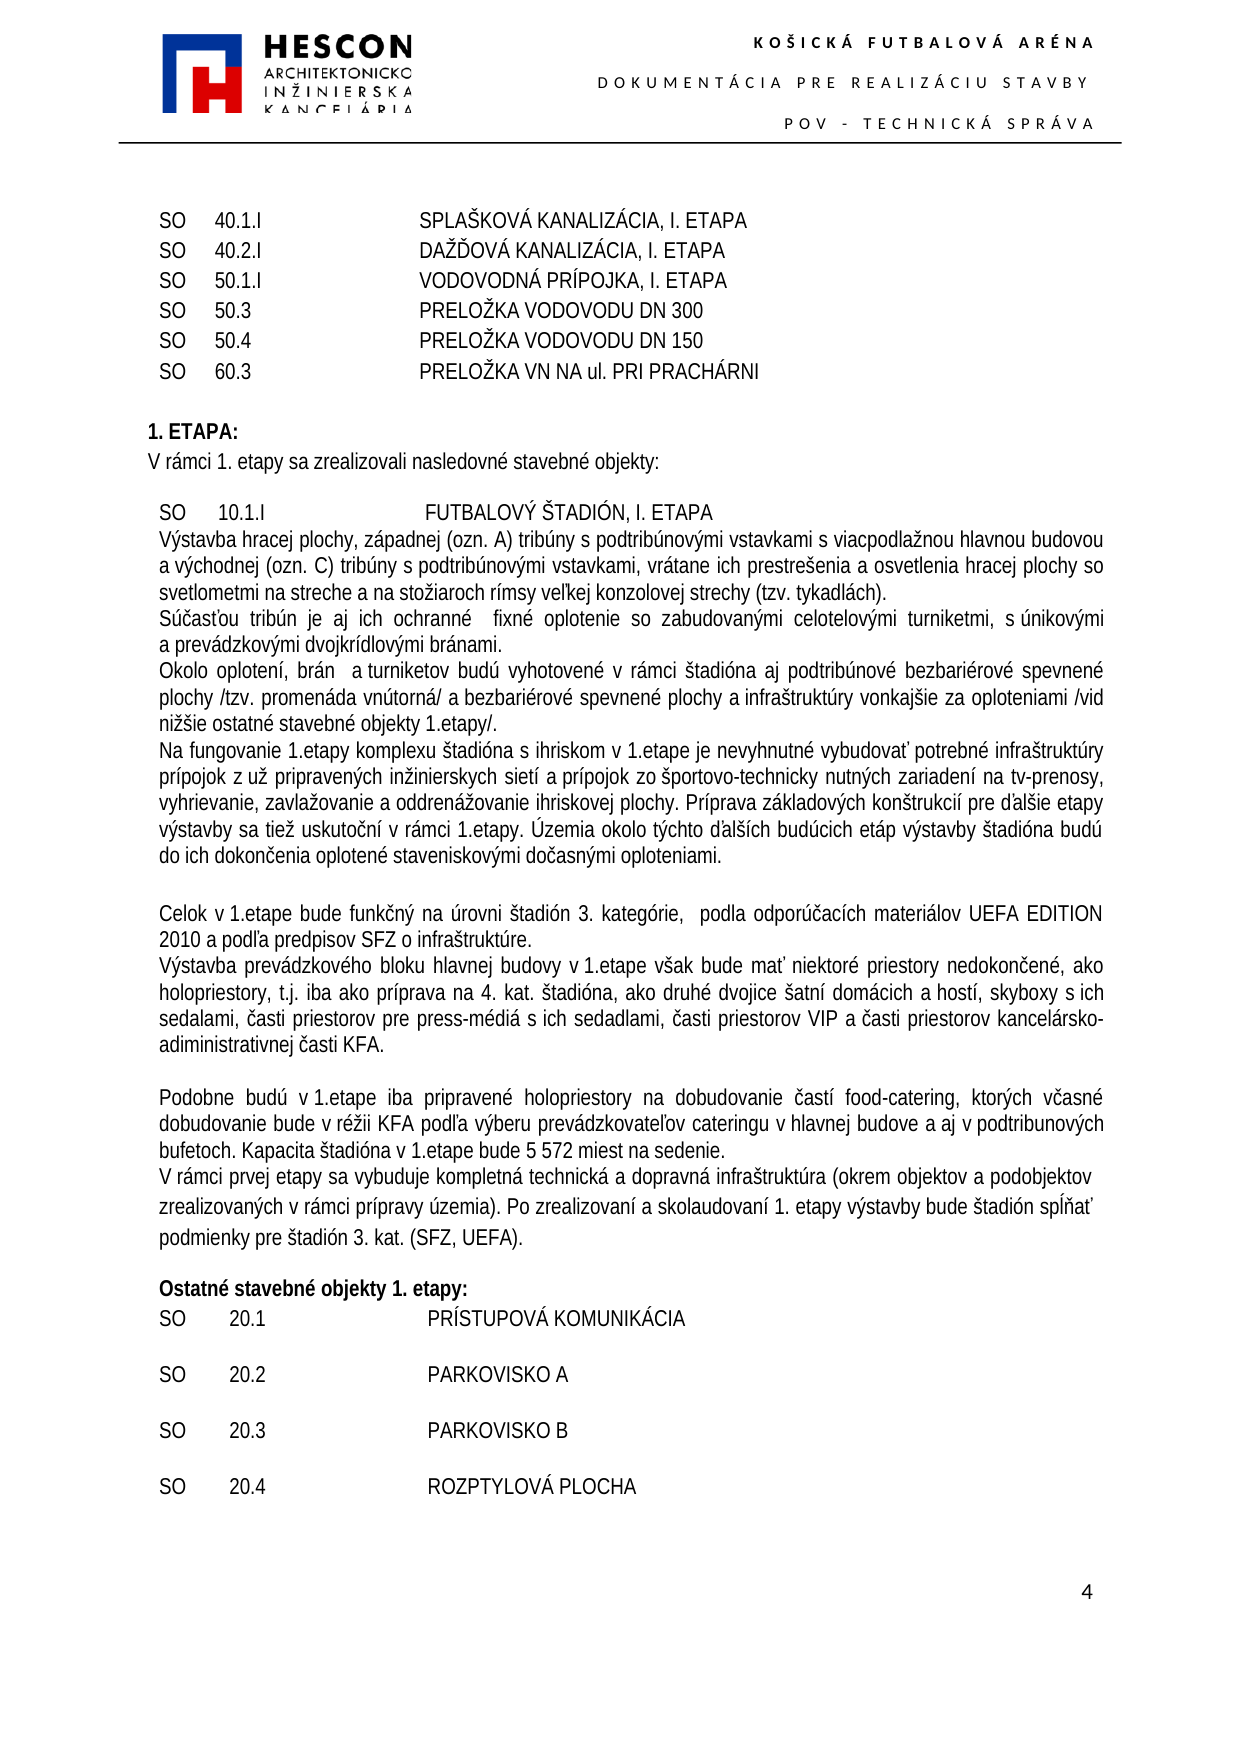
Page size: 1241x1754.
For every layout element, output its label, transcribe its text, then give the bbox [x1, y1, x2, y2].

table_cell 40.1.I [203, 207, 408, 237]
table_cell PARKOVISKO A [425, 1361, 1003, 1417]
picture [161, 34, 412, 112]
table_cell VODOVODNÁ PRÍPOJKA, I. ETAPA [408, 267, 1104, 297]
table_cell ROZPTYLOVÁ PLOCHA [425, 1473, 1003, 1528]
table_cell 40.2.I [203, 237, 408, 267]
table_cell PARKOVISKO B [425, 1417, 1003, 1473]
table_cell PRELOŽKA VODOVODU DN 300 [408, 297, 1104, 327]
table_cell SO [148, 358, 203, 418]
table_cell DAŽĎOVÁ KANALIZÁCIA, I. ETAPA [408, 237, 1104, 267]
table_cell SO [148, 237, 203, 267]
table_cell SO [148, 267, 203, 297]
table_cell SO [148, 1417, 218, 1473]
table_cell PRELOŽKA VN NA ul. PRI PRACHÁRNI [408, 358, 1104, 418]
table_cell SO [148, 207, 203, 237]
text V rámci 1. etapy sa zrealizovali nasledovné stavebné objekty: [148, 448, 1092, 475]
table_cell 20.1 [218, 1305, 425, 1361]
table_cell PRELOŽKA VODOVODU DN 150 [408, 328, 1104, 358]
table_cell 20.4 [218, 1473, 425, 1528]
table_cell SO [148, 328, 203, 358]
table_cell SO [148, 297, 203, 327]
table_cell SO [148, 1305, 218, 1361]
table_cell 20.3 [218, 1417, 425, 1473]
table_cell 50.4 [203, 328, 408, 358]
table_cell 20.2 [218, 1361, 425, 1417]
table_header FUTBALOVÝ ŠTADIÓN, I. ETAPA [425, 499, 1104, 526]
table_cell 60.3 [203, 358, 408, 418]
table_cell Výstavba hracej plochy, západnej (ozn. A) tribúny s podtribúnovými vstavkami s viacpodlažnou hlavnou budovou a východnej (ozn. C) tribúny s podtribúnovými vstavkami, vrátane ich prestrešenia a osvetlenia hracej plochy so svetlometmi na streche a na stožiaroch rímsy veľkej konzolovej strechy (tzv. tykadlách). Súčasťou tribún je aj ich ochranné fixné oplotenie so zabudovanými celotelovými turniketmi, s únikovými a prevádzkovými dvojkrídlovými bránami. Okolo oplotení, brán a turniketov budú vyhotovené v rámci štadióna aj podtribúnové bezbariérové spevnené plochy /tzv. promenáda vnútorná/ a bezbariérové spevnené plochy a infraštruktúry vonkajšie za oploteniami /vid nižšie ostatné stavebné objekty 1.etapy/. Na fungovanie 1.etapy komplexu štadióna s ihriskom v 1.etape je nevyhnutné vybudovať potrebné infraštruktúry prípojok z už pripravených inžinierskych sietí a prípojok zo športovo-technicky nutných zariadení na tv-prenosy, vyhrievanie, zavlažovanie a oddrenážovanie ihriskovej plochy. Príprava základových konštrukcií pre ďalšie etapy výstavby sa tiež uskutoční v rámci 1.etapy. Územia okolo týchto ďalších budúcich etáp výstavby štadióna budú do ich dokončenia oplotené staveniskovými dočasnými oploteniami. Celok v 1.etape bude funkčný na úrovni štadión 3. kategórie, podla odporúčacích materiálov UEFA EDITION 2010 a podľa predpisov SFZ o infraštruktúre. Výstavba prevádzkového bloku hlavnej budovy v 1.etape však bude mať niektoré priestory nedokončené, ako holopriestory, t.j. iba ako príprava na 4. kat. štadióna, ako druhé dvojice šatní domácich a hostí, skyboxy s ich sedalami, časti priestorov pre press-médiá s ich sedadlami, časti priestorov VIP a časti priestorov kancelársko-adiministrativnej časti KFA. Podobne budú v 1.etape iba pripravené holopriestory na dobudovanie častí food-catering, ktorých včasné dobudovanie bude v réžii KFA podľa výberu prevádzkovateľov cateringu v hlavnej budove a aj v podtribunových bufetoch. Kapacita štadióna v 1.etape bude 5 572 miest na sedenie. V rámci prvej etapy sa vybuduje kompletná technická a dopravná infraštruktúra (okrem objektov a podobjektov zrealizovaných v rámci prípravy územia). Po zrealizovaní a skolaudovaní 1. etapy výstavby bude štadión spĺňať podmienky pre štadión 3. kat. (SFZ, UEFA). Ostatné stavebné objekty 1. etapy: [148, 526, 1104, 1305]
table_header 10.1.I [218, 499, 425, 526]
table_cell 50.1.I [203, 267, 408, 297]
table_cell 50.3 [203, 297, 408, 327]
table_cell SPLAŠKOVÁ KANALIZÁCIA, I. ETAPA [408, 207, 1104, 237]
table_header SO [148, 499, 218, 526]
table_cell SO [148, 1361, 218, 1417]
text 1. ETAPA: [148, 418, 1092, 444]
table_cell SO [148, 1473, 218, 1528]
table_cell PRÍSTUPOVÁ KOMUNIKÁCIA [425, 1305, 1003, 1361]
